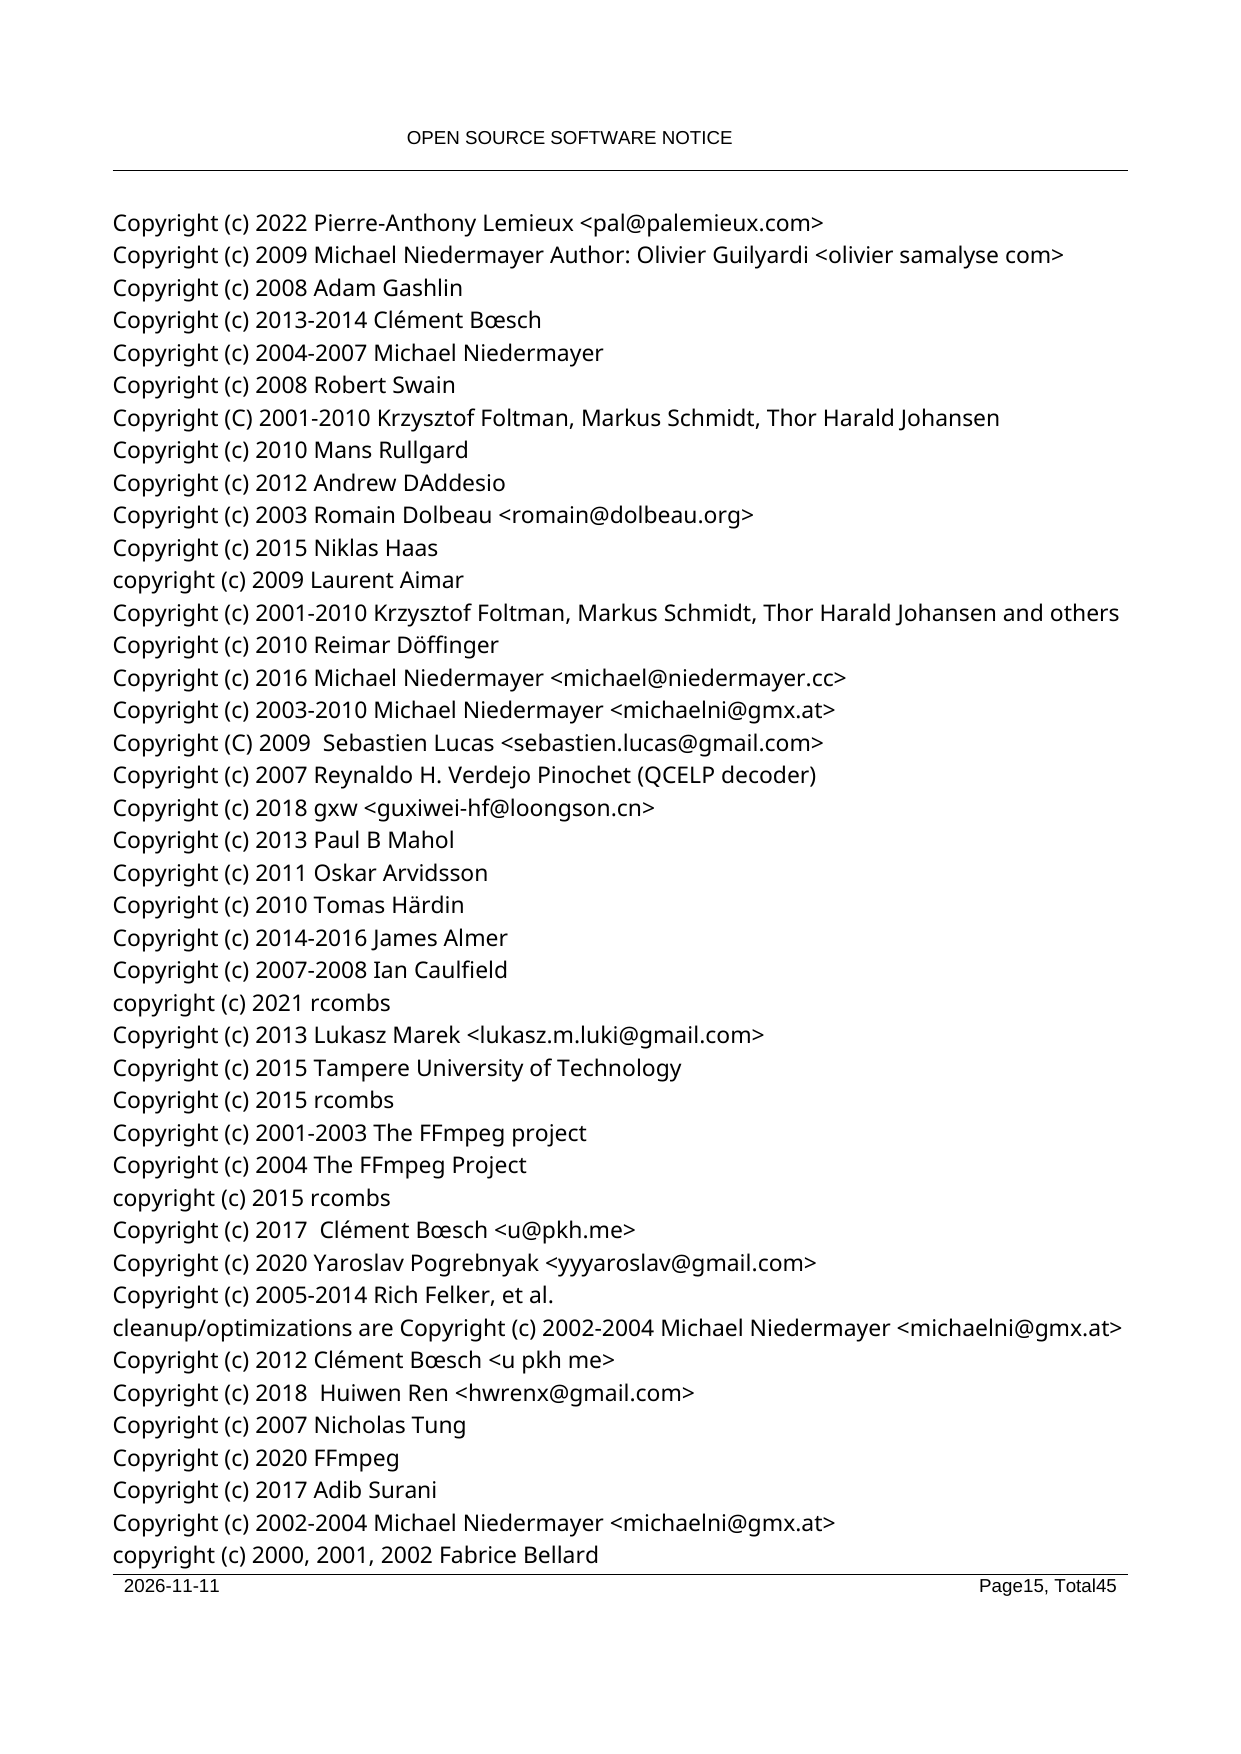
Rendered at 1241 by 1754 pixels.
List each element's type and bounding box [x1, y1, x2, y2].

text [112, 206, 1128, 1571]
